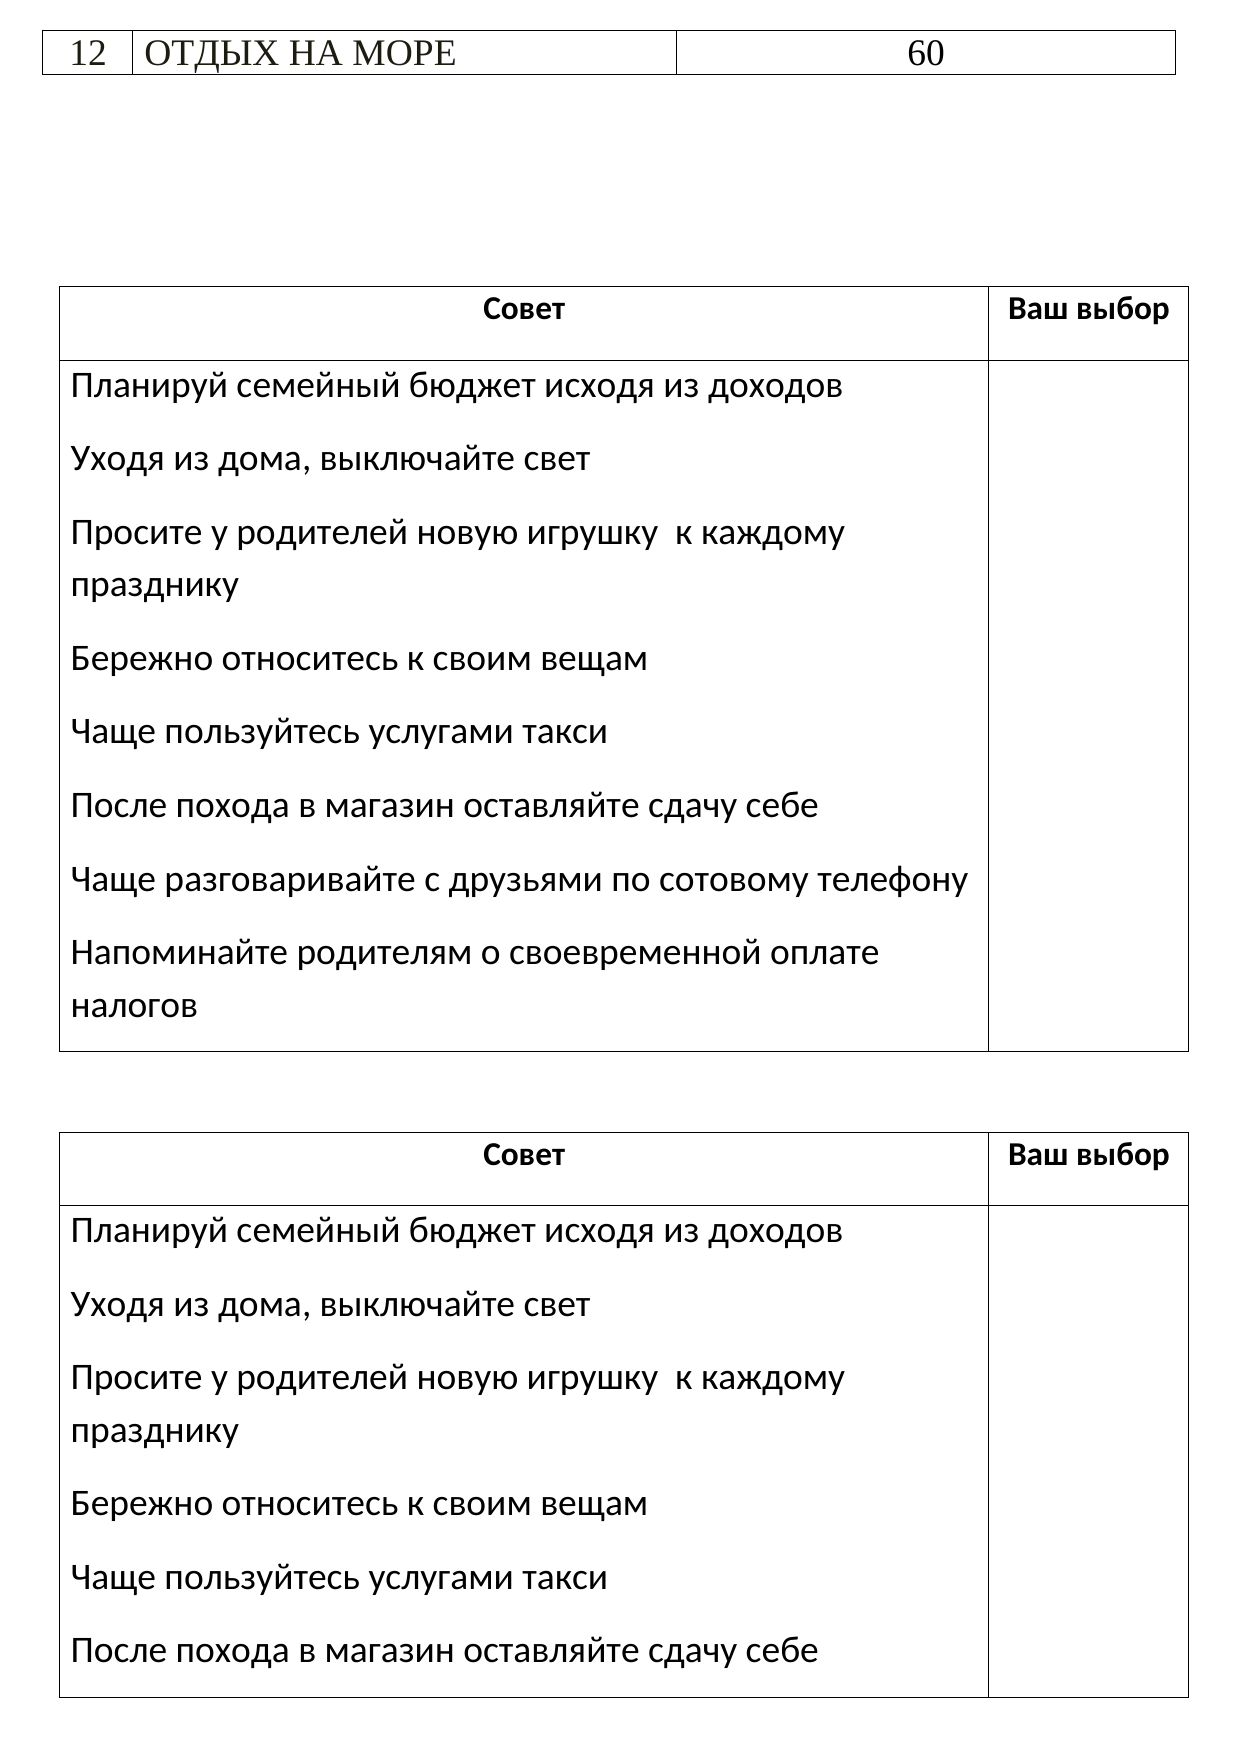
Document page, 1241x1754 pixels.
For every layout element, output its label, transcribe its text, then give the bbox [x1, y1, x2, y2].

table_cell [989, 1206, 1188, 1697]
table_cell ОТДЫХ НА МОРЕ [133, 31, 676, 74]
table_header Ваш выбор [989, 287, 1188, 359]
table_header Совет [60, 287, 988, 359]
table_header Ваш выбор [989, 1133, 1188, 1205]
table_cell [60, 1206, 988, 1697]
table_cell 12 [43, 31, 132, 74]
table_cell 60 [677, 31, 1175, 74]
table_header Совет [60, 1133, 988, 1205]
table_cell [989, 361, 1188, 1051]
